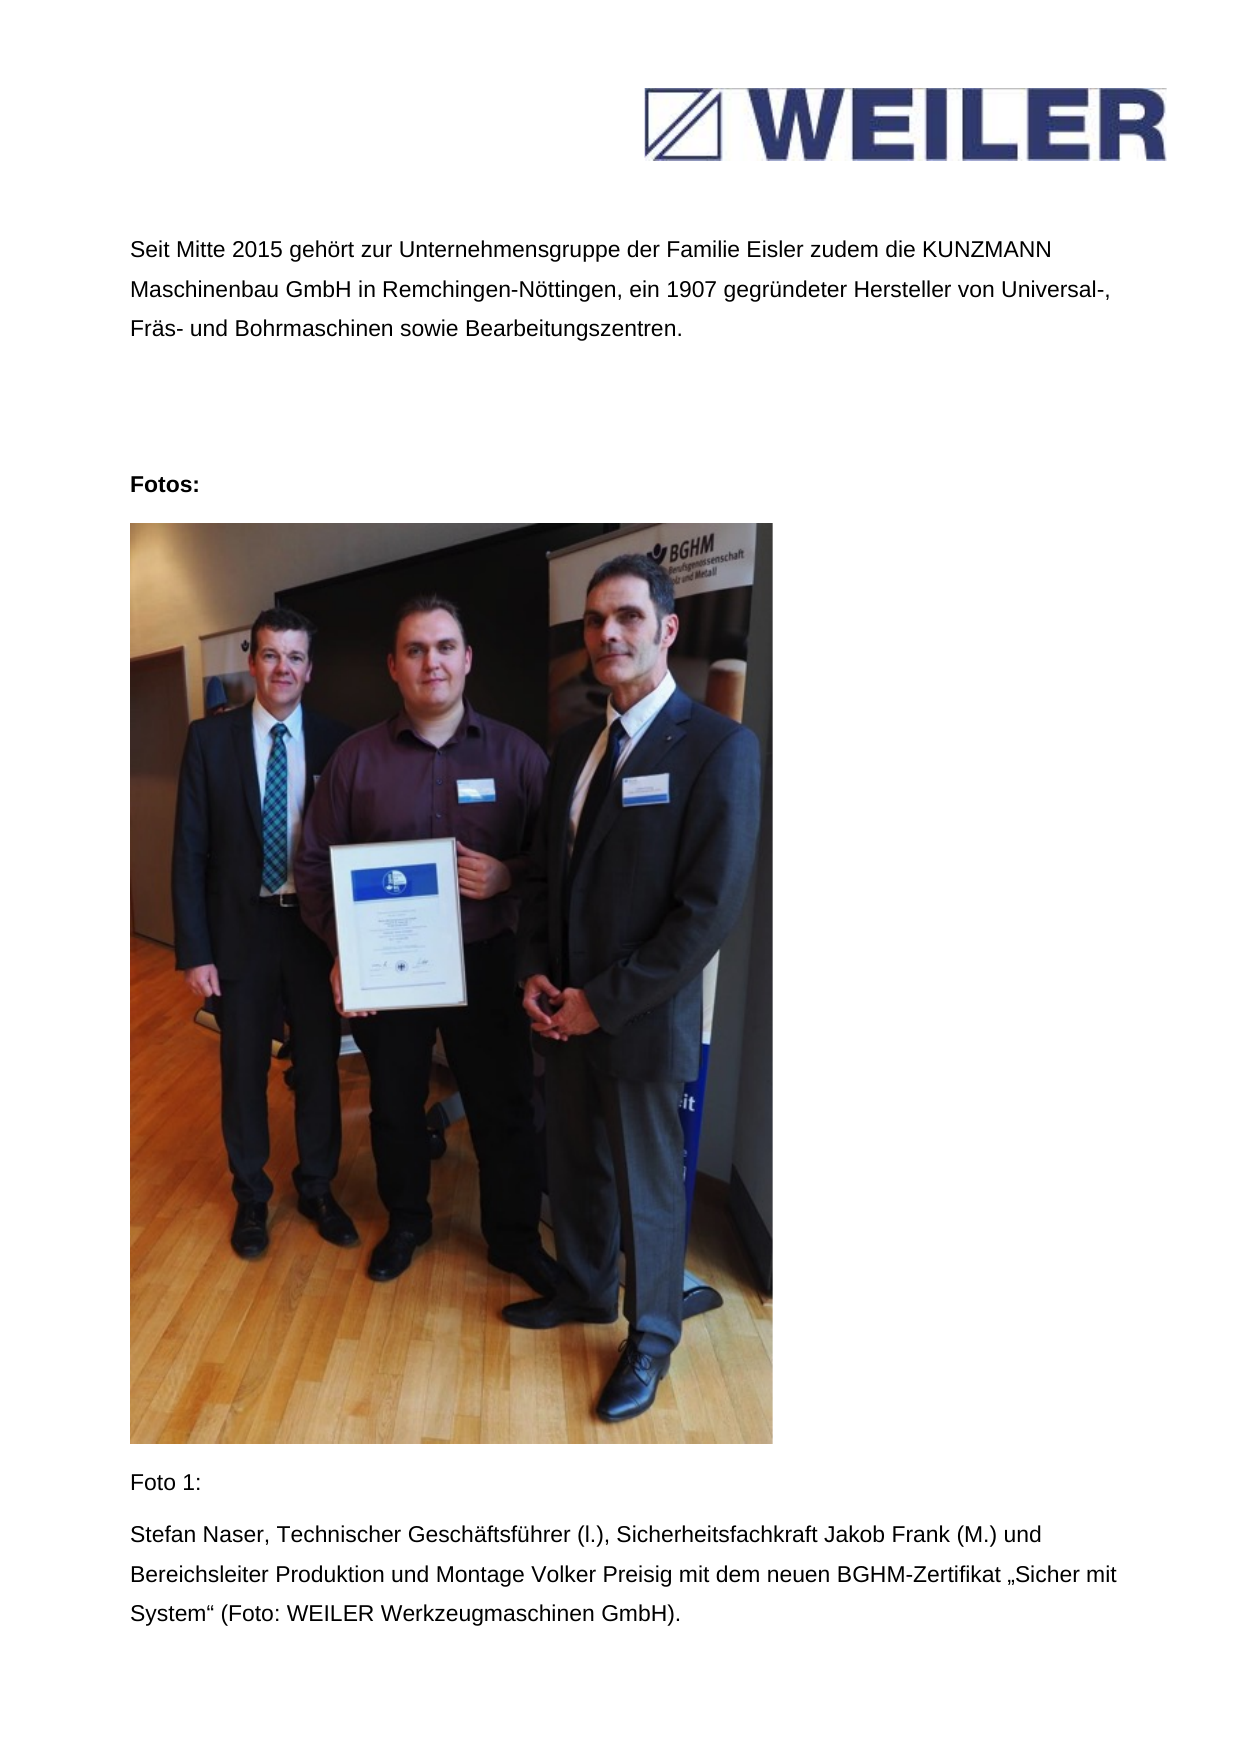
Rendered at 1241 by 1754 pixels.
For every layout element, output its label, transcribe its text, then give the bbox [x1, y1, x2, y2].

text Fotos: [130, 471, 1167, 497]
text Seit Mitte 2015 gehört zur Unternehmensgruppe der Familie Eisler zudem die KUNZMANN Maschinenbau GmbH in Remchingen-Nöttingen, ein 1907 gegründeter Hersteller von Universal-, Fräs- und Bohrmaschinen sowie Bearbeitungszentren. [130, 236, 1167, 342]
picture [644, 88, 1167, 161]
text Stefan Naser, Technischer Geschäftsführer (l.), Sicherheitsfachkraft Jakob Frank (M.) und Bereichsleiter Produktion und Montage Volker Preisig mit dem neuen BGHM-Zertifikat „Sicher mit System“ (Foto: WEILER Werkzeugmaschinen GmbH). [130, 1521, 1167, 1627]
text Foto 1: [130, 1469, 1167, 1496]
picture [130, 523, 773, 1444]
